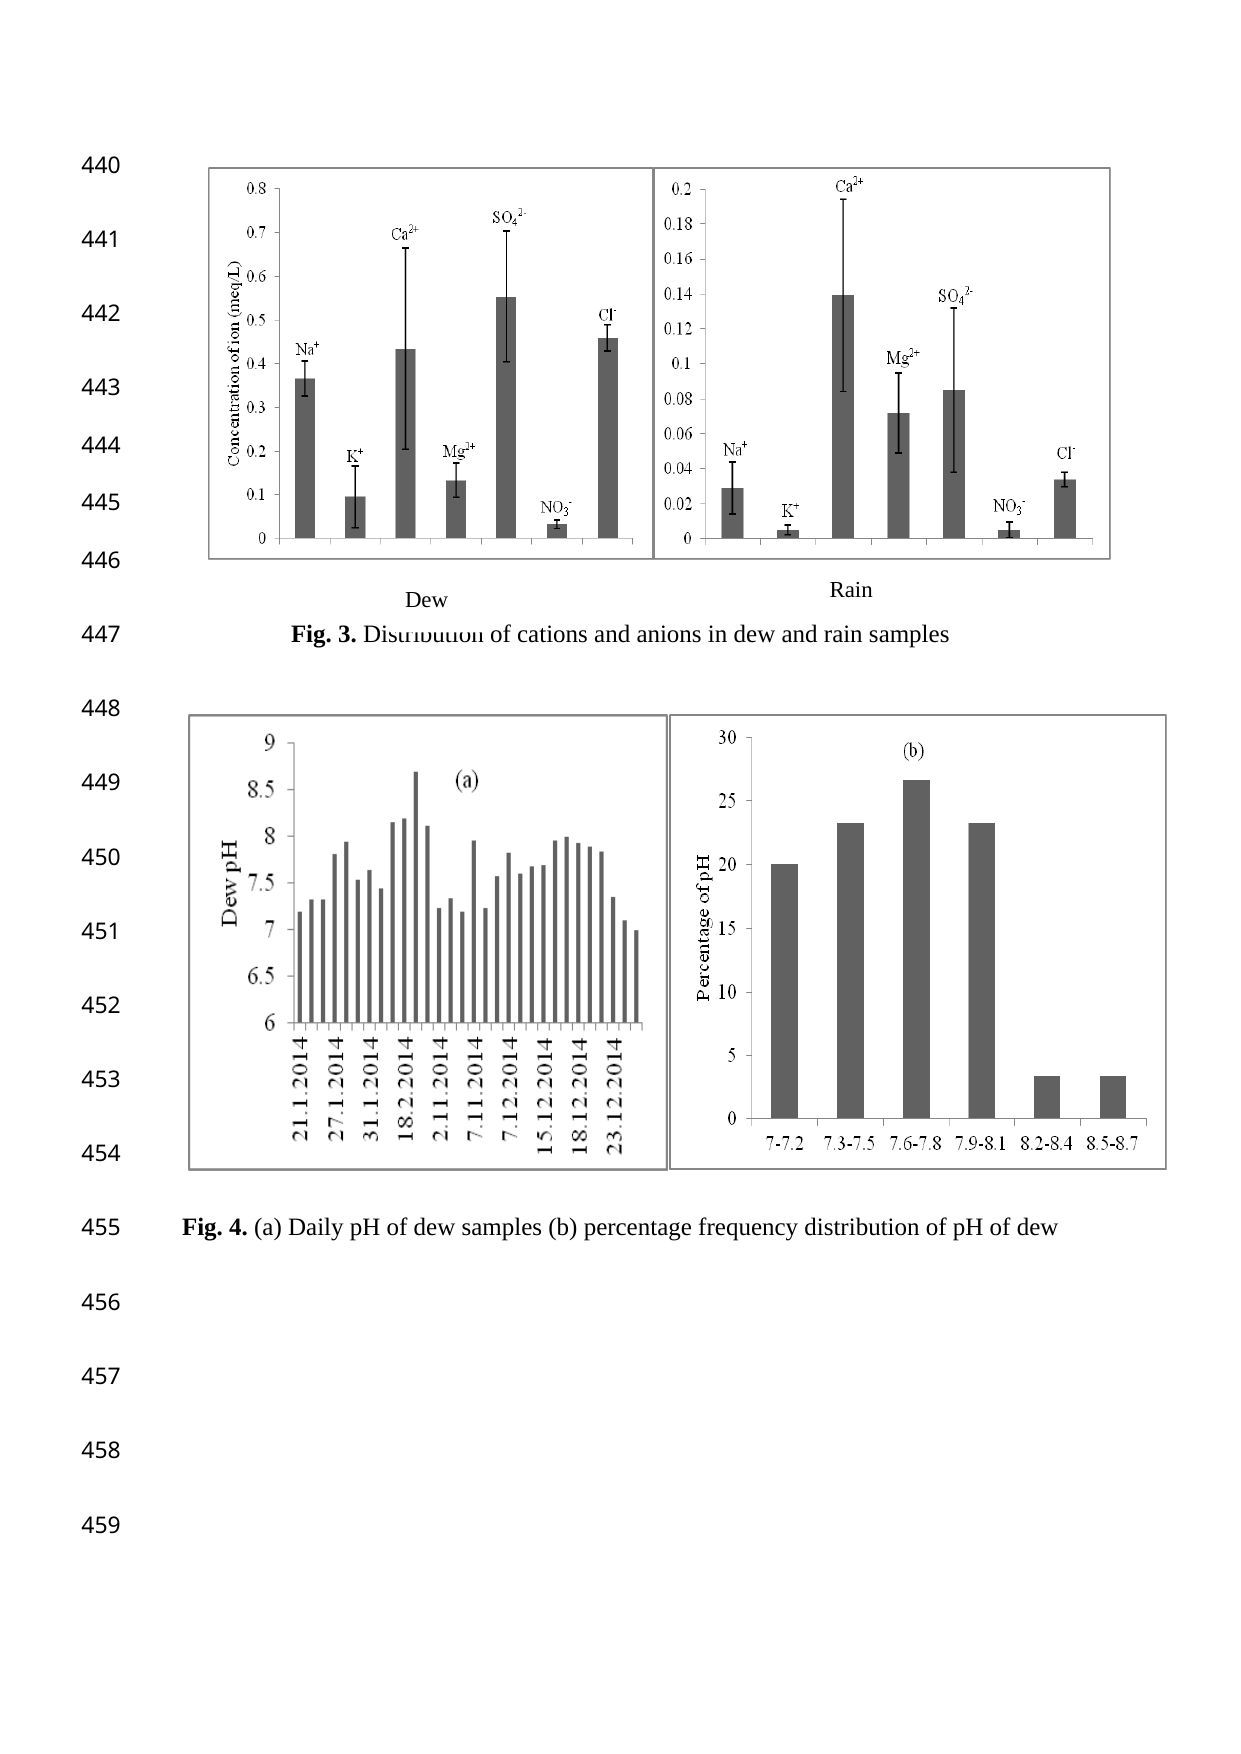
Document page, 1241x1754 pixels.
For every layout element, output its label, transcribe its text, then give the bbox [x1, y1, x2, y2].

picture [187, 713, 1167, 1172]
picture [207, 166, 1111, 560]
text Fig. 3. Distribution of cations and anions in dew and rain samples [150, 619, 1090, 648]
text Fig. 4. (a) Daily pH of dew samples (b) percentage frequency distribution of pH of dew [150, 1212, 1090, 1241]
